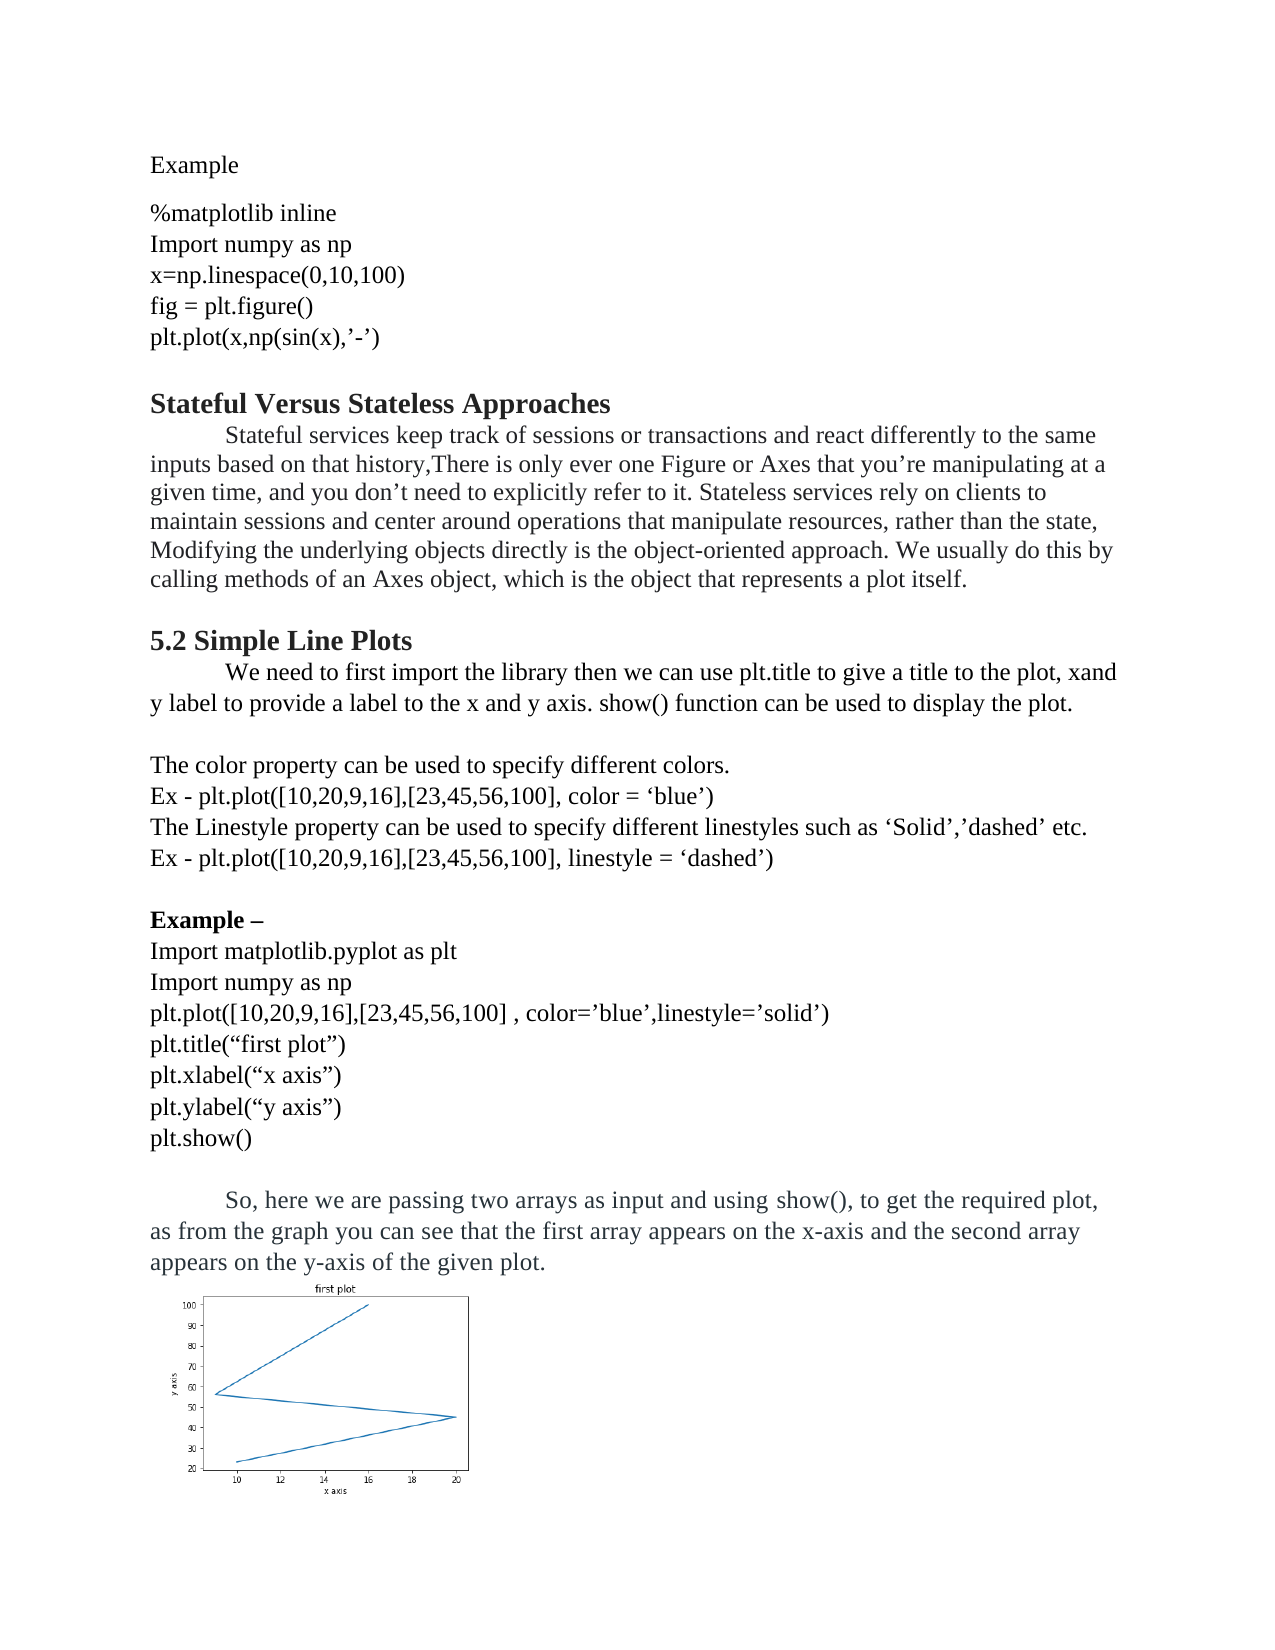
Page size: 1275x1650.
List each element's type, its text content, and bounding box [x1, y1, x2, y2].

text plt.show() [150, 1123, 1125, 1151]
text Ex - plt.plot([10,20,9,16],[23,45,56,100], linestyle = ‘dashed’) [150, 843, 1125, 872]
text plt.plot([10,20,9,16],[23,45,56,100] , color=’blue’,linestyle=’solid’) [150, 998, 1125, 1027]
text fig = plt.figure() [150, 291, 1125, 319]
subtitle 5.2 Simple Line Plots [150, 623, 1125, 657]
text plt.plot(x,np(sin(x),’-’) [150, 322, 1125, 351]
text So, here we are passing two arrays as input and using show(), to get the required plot, as from the graph you can see that the first array appears on the x-axis and the second array appears on the y-axis of the given plot. [150, 1185, 1125, 1276]
subtitle Stateful services keep track of sessions or transactions and react differently to the same inputs based on that history,There is only ever one Figure or Axes that you’re manipulating at a given time, and you don’t need to explicitly refer to it. Stateless services rely on clients to maintain sessions and center around operations that manipulate resources, rather than the state, Modifying the underlying objects directly is the object-oriented approach. We usually do this by calling methods of an Axes object, which is the object that represents a plot itself. [150, 420, 1125, 592]
text Import matplotlib.pyplot as plt [150, 936, 1125, 965]
text Example – [150, 905, 1125, 934]
text x=np.linespace(0,10,100) [150, 260, 1125, 288]
text The color property can be used to specify different colors. [150, 750, 1125, 779]
text Import numpy as np [150, 229, 1125, 257]
text The Linestyle property can be used to specify different linestyles such as ‘Solid’,’dashed’ etc. [150, 812, 1125, 841]
text We need to first import the library then we can use plt.title to give a title to the plot, xand y label to provide a label to the x and y axis. show() function can be used to display the plot. [150, 657, 1125, 717]
text plt.xlabel(“x axis”) [150, 1061, 1125, 1089]
text Example [150, 150, 1125, 179]
text Ex - plt.plot([10,20,9,16],[23,45,56,100], color = ‘blue’) [150, 781, 1125, 810]
subtitle Stateful Versus Stateless Approaches [150, 386, 1125, 420]
text %matplotlib inline [150, 198, 1125, 226]
picture [150, 1277, 510, 1500]
text Import numpy as np [150, 967, 1125, 996]
text plt.title(“first plot”) [150, 1029, 1125, 1058]
text plt.ylabel(“y axis”) [150, 1092, 1125, 1120]
